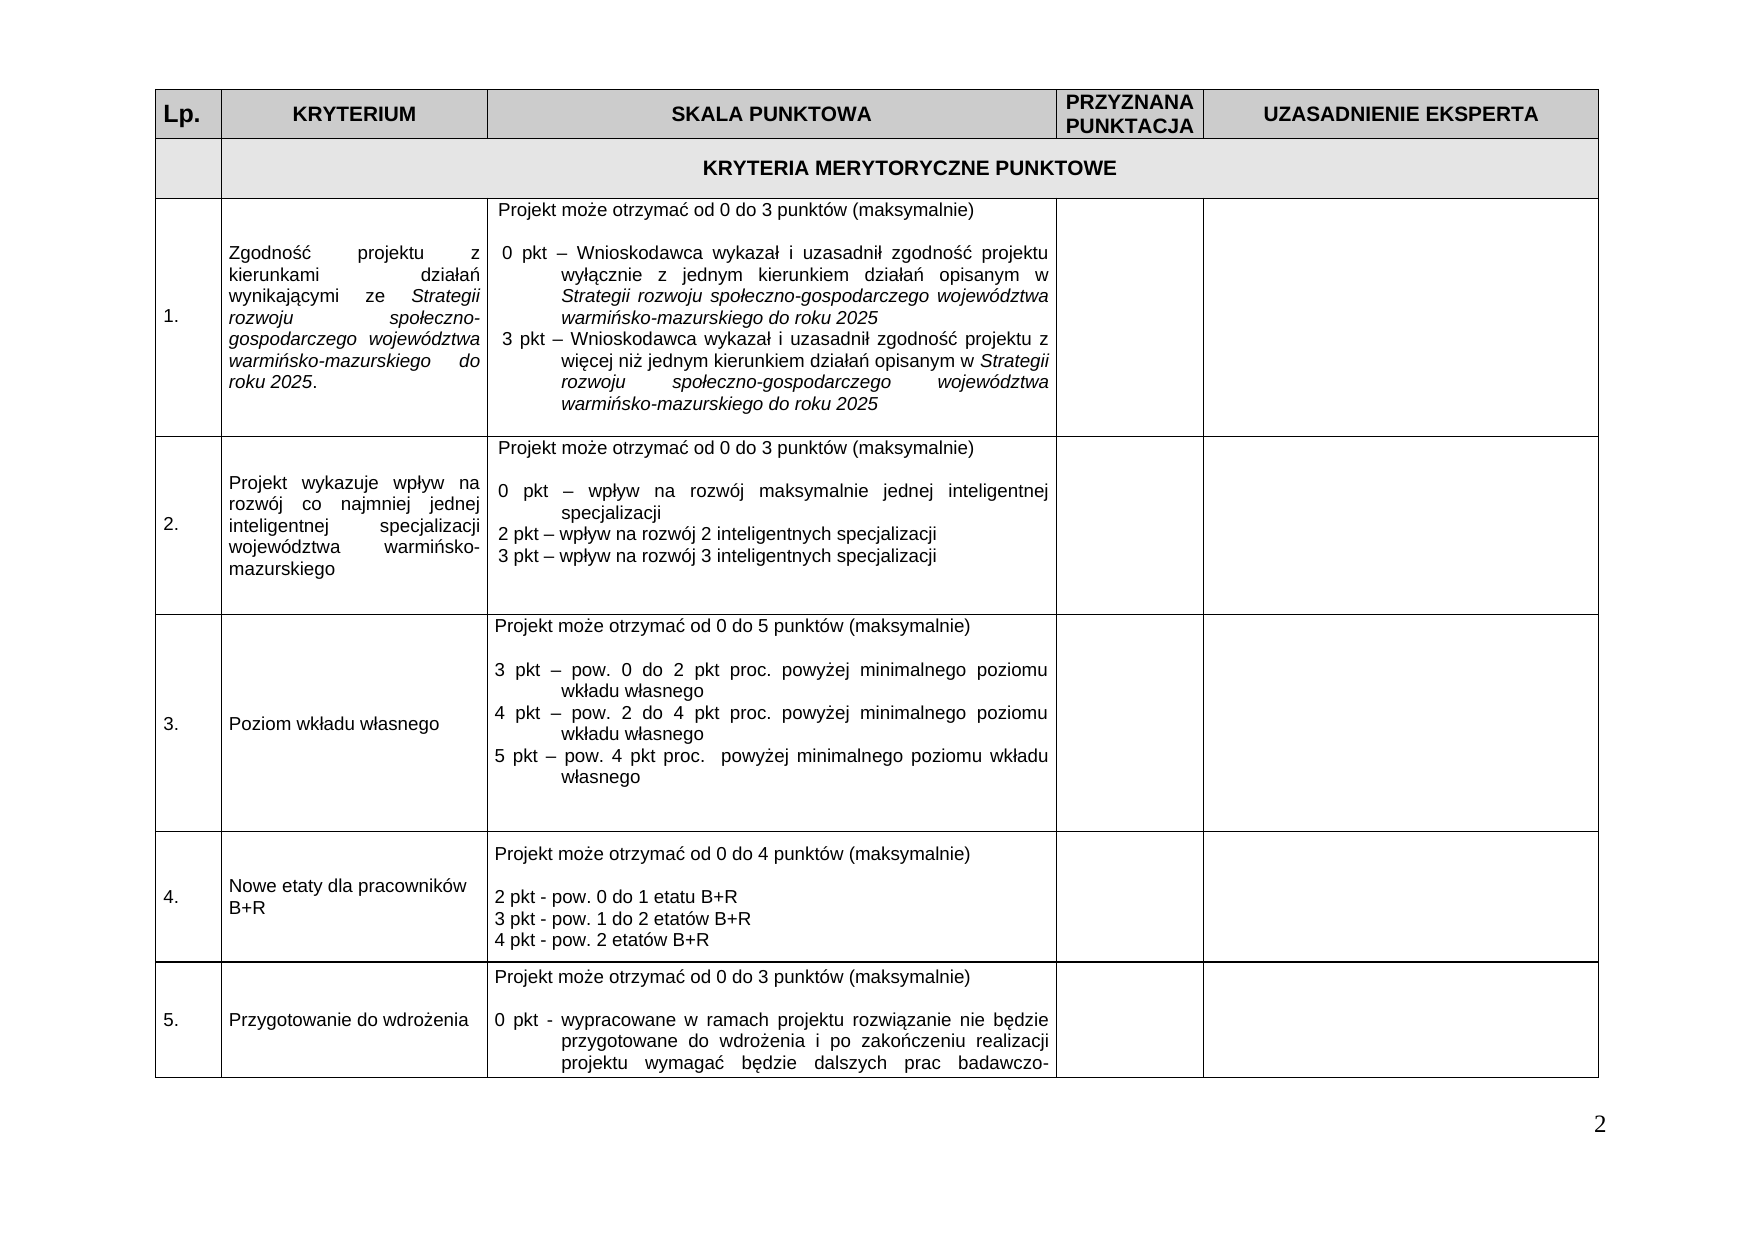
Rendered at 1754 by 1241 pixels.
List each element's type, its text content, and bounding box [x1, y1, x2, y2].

table_cell [156, 139, 221, 198]
table_cell [1204, 615, 1598, 831]
table_cell 1. [156, 199, 221, 436]
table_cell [488, 963, 1056, 1077]
table_cell [1057, 832, 1203, 961]
table_header KRYTERIUM [222, 90, 487, 138]
table_cell Projekt może otrzymać od 0 do 4 punktów (maksymalnie) 2 pkt - pow. 0 do 1 etatu B+R 3 pkt - pow. 1 do 2 etatów B+R 4 pkt - pow. 2 etatów B+R [488, 832, 1056, 961]
table_cell [1057, 199, 1203, 436]
table_cell Projekt może otrzymać od 0 do 5 punktów (maksymalnie) 3 pkt – pow. 0 do 2 pkt proc. powyżej minimalnego poziomu wkładu własnego 4 pkt – pow. 2 do 4 pkt proc. powyżej minimalnego poziomu wkładu własnego 5 pkt – pow. 4 pkt proc. powyżej minimalnego poziomu wkładu własnego [488, 615, 1056, 831]
table_header SKALA PUNKTOWA [488, 90, 1056, 138]
table_cell 3. [156, 615, 221, 831]
table_header UZASADNIENIE EKSPERTA [1204, 90, 1598, 138]
table_cell [1204, 963, 1598, 1077]
table_cell KRYTERIA MERYTORYCZNE PUNKTOWE [222, 139, 1598, 198]
table_cell Nowe etaty dla pracowników B+R [222, 832, 487, 961]
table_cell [222, 963, 487, 1077]
table_cell 2. [156, 437, 221, 614]
table_cell [1204, 199, 1598, 436]
table_cell [1057, 963, 1203, 1077]
table_cell Projekt wykazuje wpływ na rozwój co najmniej jednej inteligentnej specjalizacji województwa warmińsko-mazurskiego [222, 437, 487, 614]
table_cell Zgodność projektu z kierunkami działań wynikającymi ze Strategii rozwoju społeczno-gospodarczego województwa warmińsko-mazurskiego do roku 2025. [222, 199, 487, 436]
table_cell Projekt może otrzymać od 0 do 3 punktów (maksymalnie) 0 pkt – Wnioskodawca wykazał i uzasadnił zgodność projektu wyłącznie z jednym kierunkiem działań opisanym w Strategii rozwoju społeczno-gospodarczego województwa warmińsko-mazurskiego do roku 2025 3 pkt – Wnioskodawca wykazał i uzasadnił zgodność projektu z więcej niż jednym kierunkiem działań opisanym w Strategii rozwoju społeczno-gospodarczego województwa warmińsko-mazurskiego do roku 2025 [488, 199, 1056, 436]
table_header PRZYZNANA PUNKTACJA [1057, 90, 1203, 138]
table_cell [1204, 437, 1598, 614]
table_cell Poziom wkładu własnego [222, 615, 487, 831]
table_cell 4. [156, 832, 221, 961]
table_cell Projekt może otrzymać od 0 do 3 punktów (maksymalnie) 0 pkt – wpływ na rozwój maksymalnie jednej inteligentnej specjalizacji 2 pkt – wpływ na rozwój 2 inteligentnych specjalizacji 3 pkt – wpływ na rozwój 3 inteligentnych specjalizacji [488, 437, 1056, 614]
table_cell [1057, 437, 1203, 614]
table_cell [1204, 832, 1598, 961]
table_cell [1057, 615, 1203, 831]
table_cell 5. [156, 963, 221, 1077]
table_header Lp. [156, 90, 221, 138]
